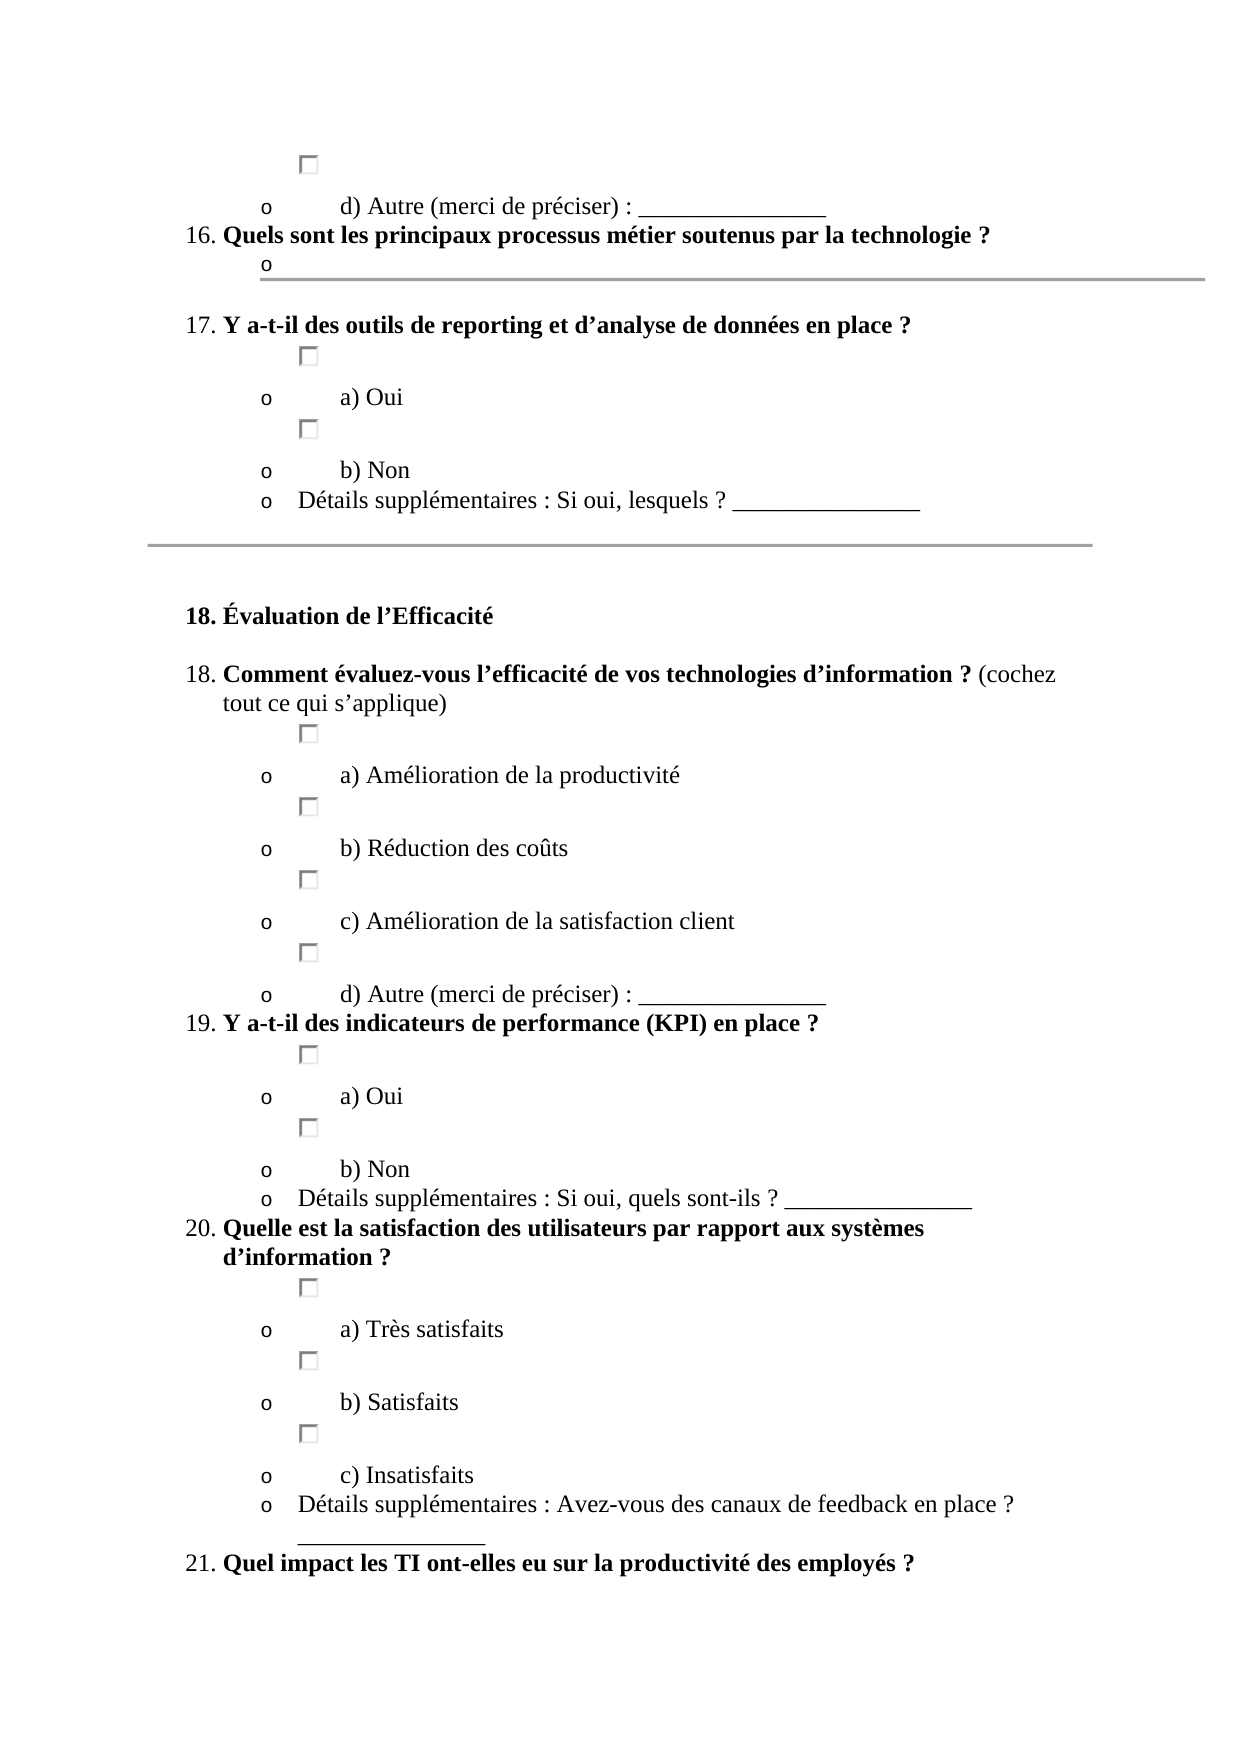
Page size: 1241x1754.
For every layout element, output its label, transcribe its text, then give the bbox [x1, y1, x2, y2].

list a) Oui [260, 1037, 1093, 1110]
list Détails supplémentaires : Si oui, lesquels ? _______________ [260, 485, 1093, 515]
list a) Très satisfaits [260, 1270, 1093, 1343]
list b) Non [260, 412, 1093, 485]
list d) Autre (merci de préciser) : _______________ [260, 936, 1093, 1008]
list Détails supplémentaires : Avez-vous des canaux de feedback en place ? _______________ [260, 1489, 1093, 1548]
list a) Amélioration de la productivité [260, 716, 1093, 789]
list d) Autre (merci de préciser) : _______________ [260, 148, 1093, 221]
list Y a-t-il des outils de reporting et d’analyse de données en place ? [185, 310, 1093, 339]
list b) Satisfaits [260, 1343, 1093, 1416]
list b) Non [260, 1110, 1093, 1183]
list Détails supplémentaires : Si oui, quels sont-ils ? _______________ [260, 1183, 1093, 1213]
list Y a-t-il des indicateurs de performance (KPI) en place ? [185, 1008, 1093, 1037]
list Quelle est la satisfaction des utilisateurs par rapport aux systèmes d’information ? [185, 1213, 1093, 1270]
list Quel impact les TI ont-elles eu sur la productivité des employés ? [185, 1548, 1093, 1577]
list c) Insatisfaits [260, 1416, 1093, 1489]
list c) Amélioration de la satisfaction client [260, 862, 1093, 936]
list Quels sont les principaux processus métier soutenus par la technologie ? [185, 221, 1093, 249]
list a) Oui [260, 339, 1093, 412]
list Évaluation de l’Efficacité [185, 601, 1093, 630]
list b) Réduction des coûts [260, 789, 1093, 862]
list Comment évaluez-vous l’efficacité de vos technologies d’information ? (cochez tout ce qui s’applique) [185, 659, 1093, 716]
